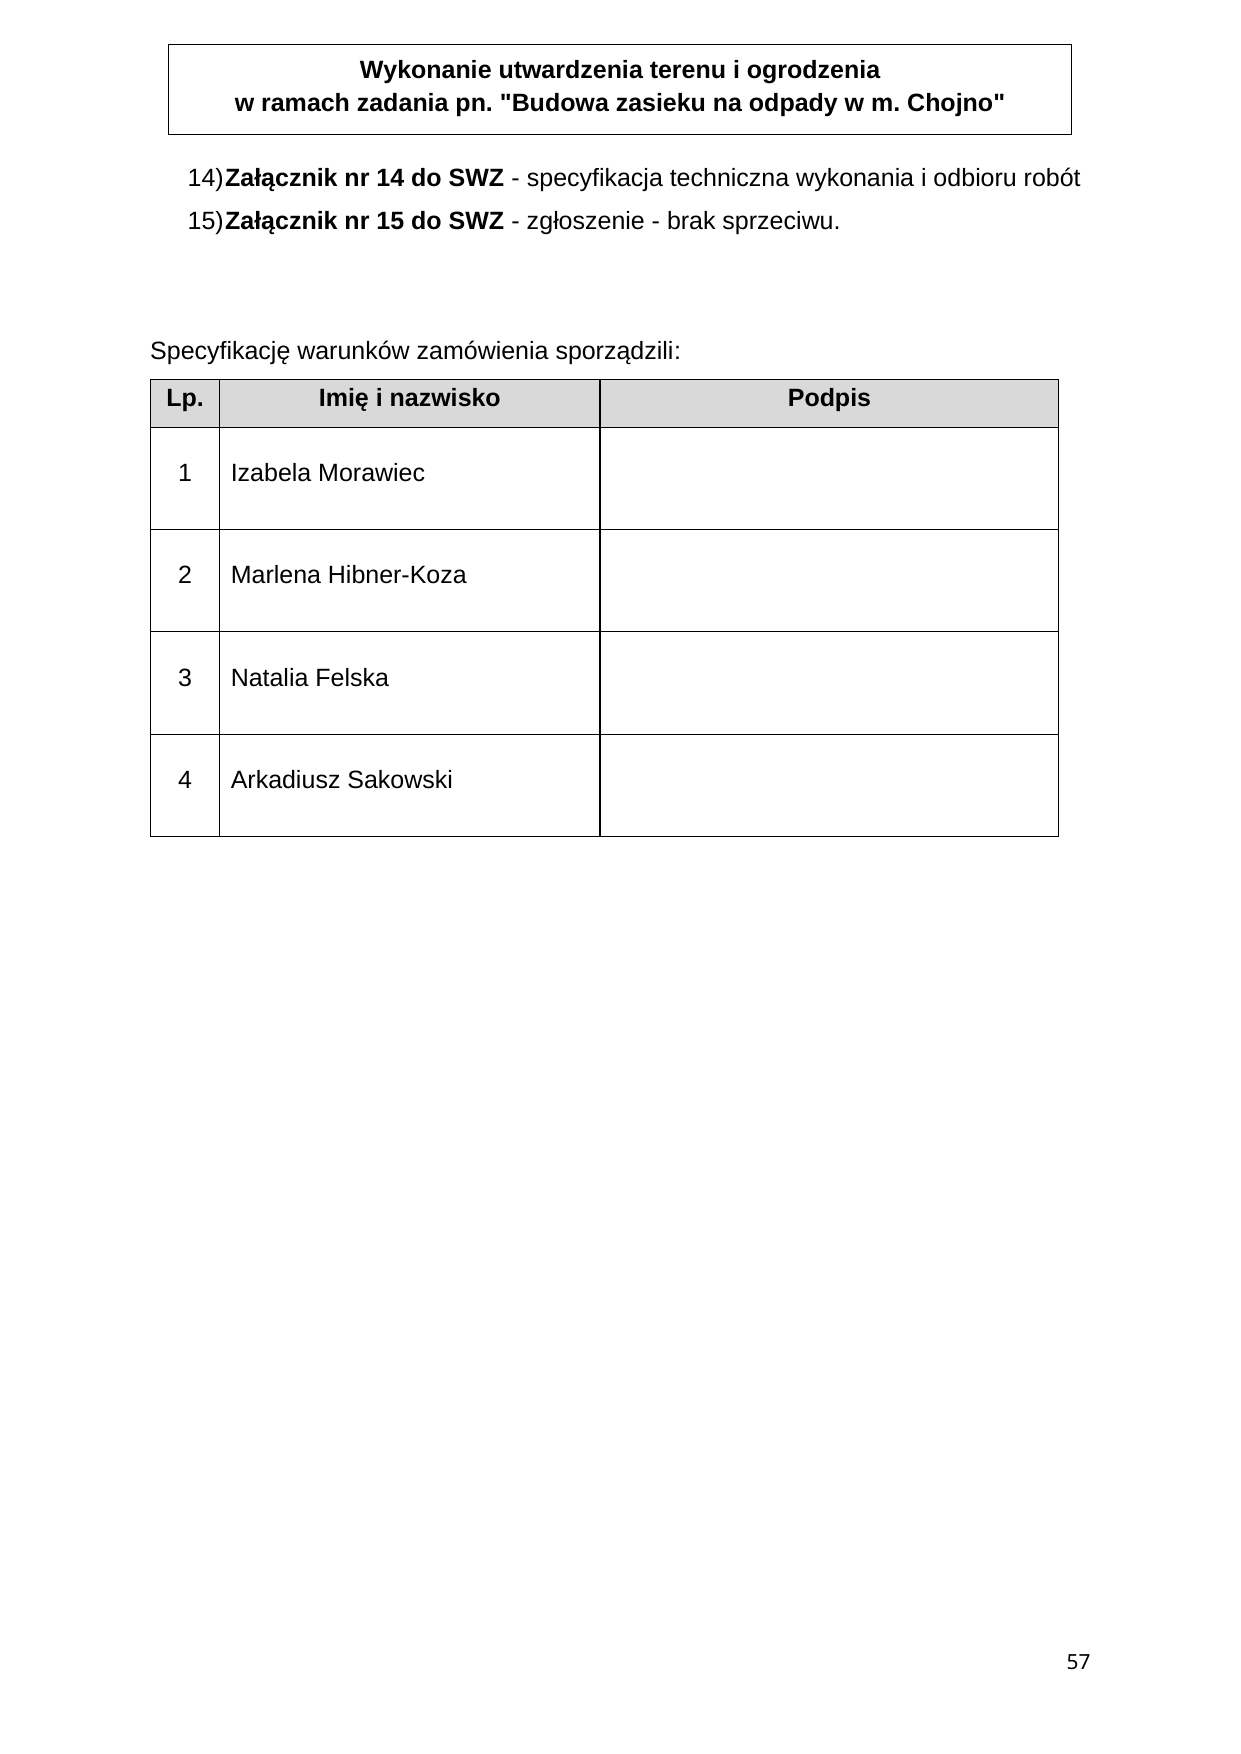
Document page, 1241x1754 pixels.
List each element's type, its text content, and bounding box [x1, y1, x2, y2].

table_cell [601, 530, 1058, 631]
table_cell Arkadiusz Sakowski [220, 735, 599, 836]
table_cell [601, 735, 1058, 836]
table_cell Natalia Felska [220, 632, 599, 734]
table_cell 4 [151, 735, 219, 836]
table_header Podpis [601, 380, 1058, 427]
table_cell 2 [151, 530, 219, 631]
table_cell Izabela Morawiec [220, 428, 599, 529]
table_cell 1 [151, 428, 219, 529]
text Specyfikację warunków zamówienia sporządzili: [150, 336, 1090, 364]
table_header Lp. [151, 380, 219, 427]
table_header Imię i nazwisko [220, 380, 599, 427]
table_cell [601, 428, 1058, 529]
table_cell 3 [151, 632, 219, 734]
list Załącznik nr 15 do SWZ - zgłoszenie - brak sprzeciwu. [187, 206, 1090, 235]
table_cell [601, 632, 1058, 734]
list Załącznik nr 14 do SWZ - specyfikacja techniczna wykonania i odbioru robót [187, 163, 1090, 192]
table_cell Marlena Hibner-Koza [220, 530, 599, 631]
